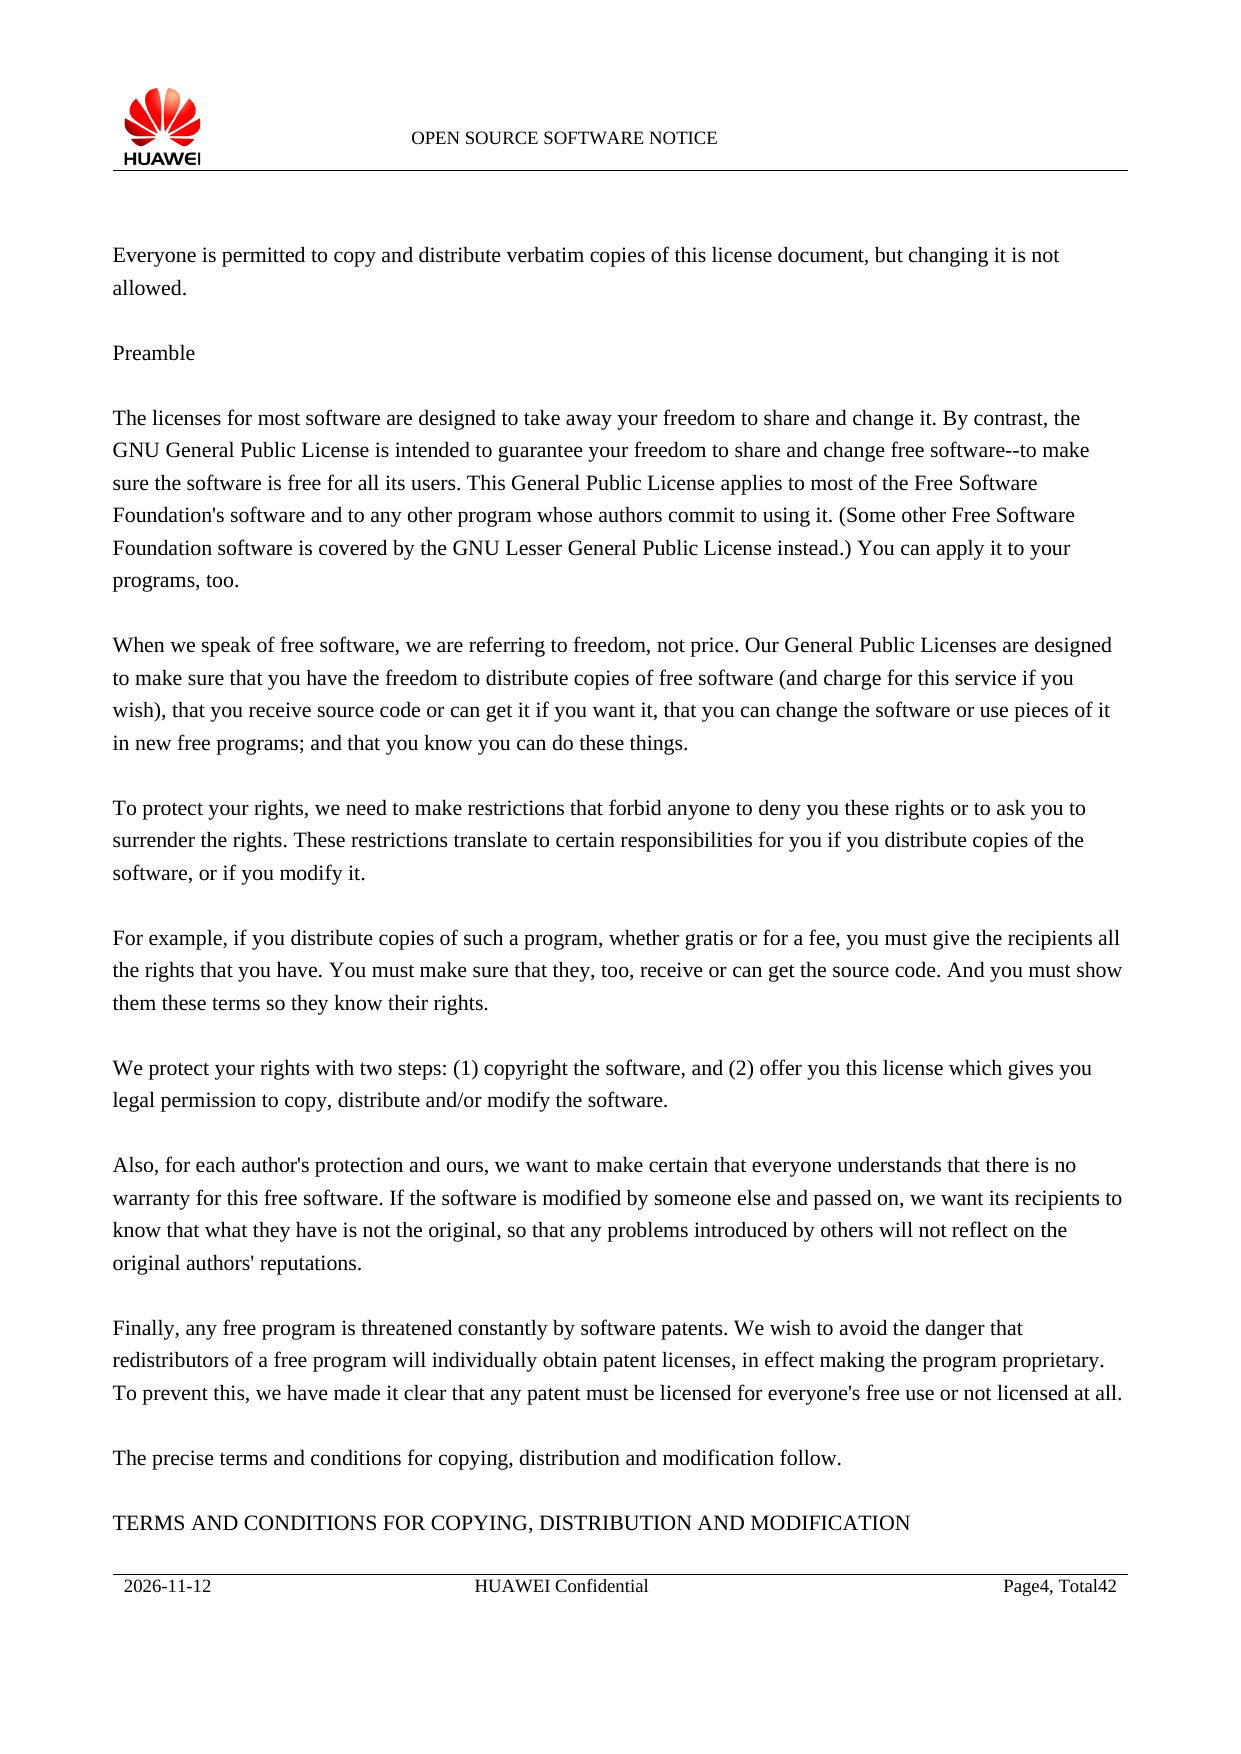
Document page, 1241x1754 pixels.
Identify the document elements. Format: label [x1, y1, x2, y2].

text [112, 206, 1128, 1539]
picture [124, 88, 201, 165]
